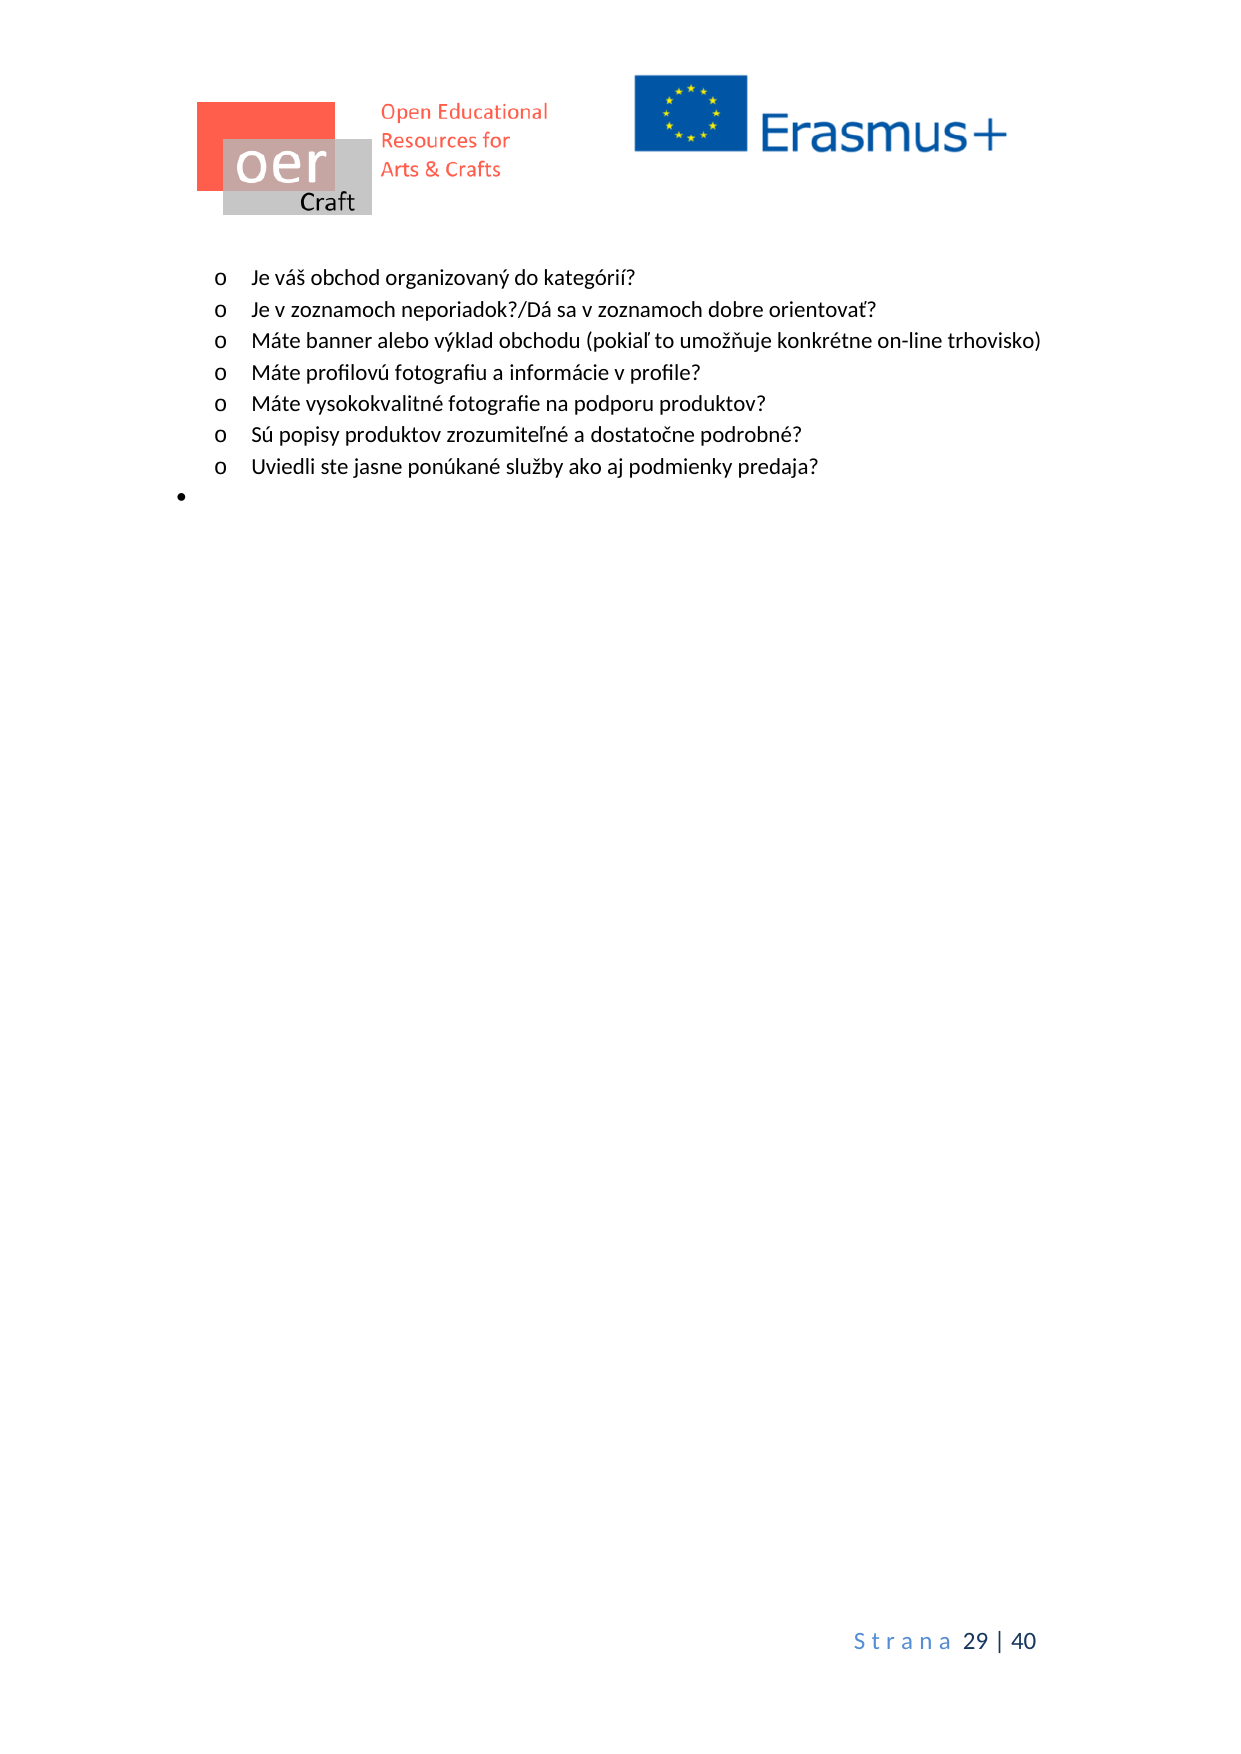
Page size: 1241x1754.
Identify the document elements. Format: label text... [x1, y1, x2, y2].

list Sú popisy produktov zrozumiteľné a dostatočne podrobné? [213, 421, 1063, 450]
picture [630, 73, 1009, 157]
picture [188, 73, 555, 236]
list Je v zoznamoch neporiadok?/Dá sa v zoznamoch dobre orientovať? [213, 295, 1063, 324]
list Uviedli ste jasne ponúkané služby ako aj podmienky predaja? [213, 452, 1063, 481]
list Máte profilovú fotografiu a informácie v profile? [213, 358, 1063, 387]
list Máte vysokokvalitné fotografie na podporu produktov? [213, 389, 1063, 418]
list Máte banner alebo výklad obchodu (pokiaľ to umožňuje konkrétne on-line trhovisko) [213, 326, 1063, 355]
list Je váš obchod organizovaný do kategórií? [213, 263, 1063, 292]
